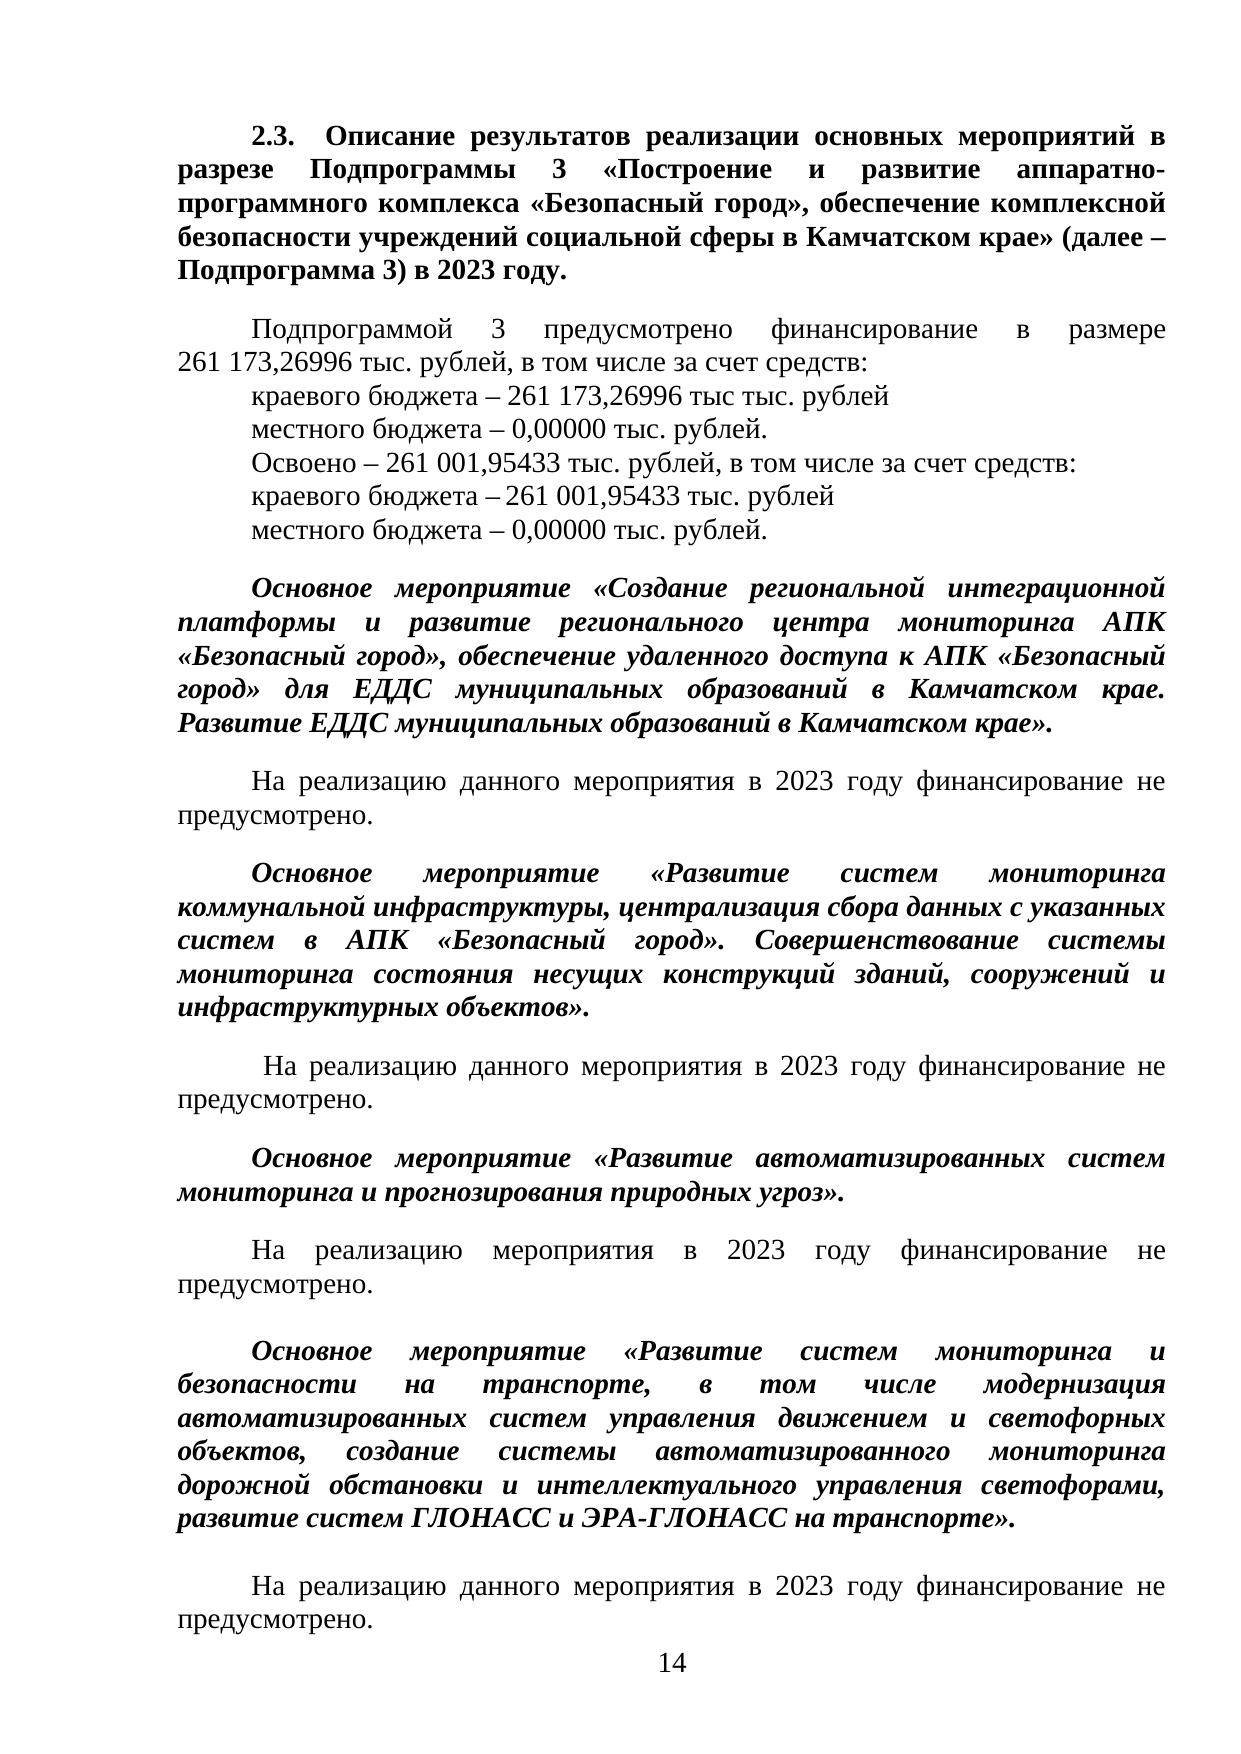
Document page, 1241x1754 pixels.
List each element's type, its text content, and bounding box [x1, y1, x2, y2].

text Основное мероприятие «Создание региональной интеграционной платформы и развитие регионального центра мониторинга АПК «Безопасный город», обеспечение удаленного доступа к АПК «Безопасный город» для ЕДДС муниципальных образований в Камчатском крае. Развитие ЕДДС муниципальных образований в Камчатском крае». [177, 571, 1167, 738]
text На реализацию данного мероприятия в 2023 году финансирование не предусмотрено. [177, 1568, 1167, 1635]
text Основное мероприятие «Развитие систем мониторинга и безопасности на транспорте, в том числе модернизация автоматизированных систем управления движением и светофорных объектов, создание системы автоматизированного мониторинга дорожной обстановки и интеллектуального управления светофорами, развитие систем ГЛОНАСС и ЭРА-ГЛОНАСС на транспорте». [177, 1333, 1167, 1534]
text местного бюджета – 0,00000 тыс. рублей. [177, 411, 1167, 445]
text местного бюджета – 0,00000 тыс. рублей. [177, 512, 1167, 546]
text На реализацию данного мероприятия в 2023 году финансирование не предусмотрено. [177, 1048, 1167, 1115]
text Освоено – 261 001,95433 тыс. рублей, в том числе за счет средств: [177, 445, 1167, 478]
text Основное мероприятие «Развитие автоматизированных систем мониторинга и прогнозирования природных угроз». [177, 1140, 1167, 1207]
text краевого бюджета – 261 173,26996 тыс тыс. рублей [177, 378, 1167, 411]
subtitle Описание результатов реализации основных мероприятий в разрезе Подпрограммы 3 «Построение и развитие аппаратно- программного комплекса «Безопасный город», обеспечение комплексной безопасности учреждений социальной сферы в Камчатском крае» (далее – Подпрограмма 3) в 2023 году. [177, 118, 1167, 286]
text Основное мероприятие «Развитие систем мониторинга коммунальной инфраструктуры, централизация сбора данных с указанных систем в АПК «Безопасный город». Совершенствование системы мониторинга состояния несущих конструкций зданий, сооружений и инфраструктурных объектов». [177, 855, 1167, 1023]
text На реализацию данного мероприятия в 2023 году финансирование не предусмотрено. [177, 763, 1167, 830]
text На реализацию мероприятия в 2023 году финансирование не предусмотрено. [177, 1232, 1167, 1299]
text краевого бюджета – 261 001,95433 тыс. рублей [177, 478, 1167, 512]
text Подпрограммой 3 предусмотрено финансирование в размере 261 173,26996 тыс. рублей, в том числе за счет средств: [177, 311, 1167, 378]
